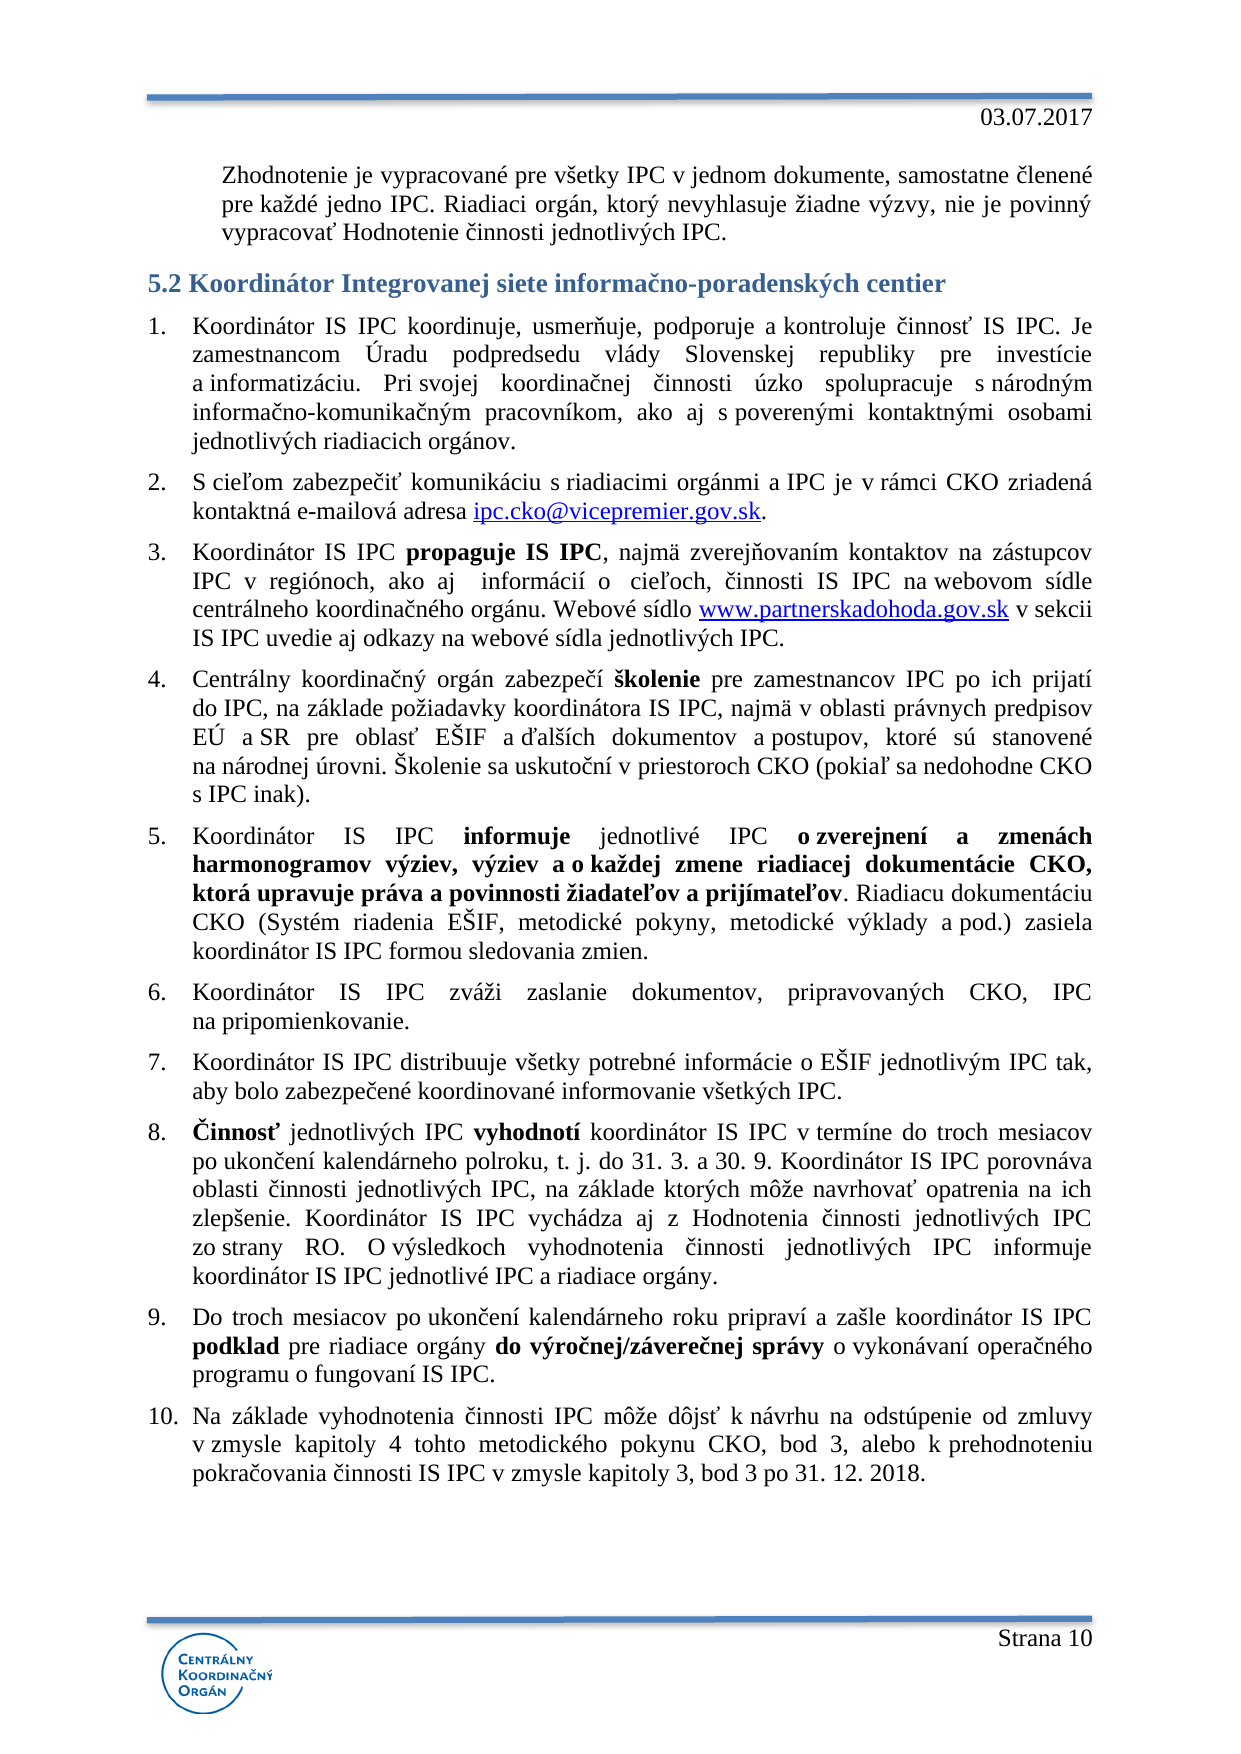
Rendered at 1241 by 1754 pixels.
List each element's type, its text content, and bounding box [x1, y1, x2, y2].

picture [159, 1631, 272, 1713]
list Centrálny koordinačný orgán zabezpečí školenie pre zamestnancov IPC po ich prijatí do IPC, na základe požiadavky koordinátora IS IPC, najmä v oblasti právnych predpisov EÚ a SR pre oblasť EŠIF a ďalších dokumentov a postupov, ktoré sú stanovené na národnej úrovni. Školenie sa uskutoční v priestoroch CKO (pokiaľ sa nedohodne CKO s IPC inak). [148, 664, 1093, 808]
list Koordinátor IS IPC informuje jednotlivé IPC o zverejnení a zmenách harmonogramov výziev, výziev a o každej zmene riadiacej dokumentácie CKO, ktorá upravuje práva a povinnosti žiadateľov a prijímateľov. Riadiacu dokumentáciu CKO (Systém riadenia EŠIF, metodické pokyny, metodické výklady a pod.) zasiela koordinátor IS IPC formou sledovania zmien. [148, 821, 1093, 964]
list Koordinátor IS IPC propaguje IS IPC, najmä zverejňovaním kontaktov na zástupcov IPC v regiónoch, ako aj informácií o cieľoch, činnosti IS IPC na webovom sídle centrálneho koordinačného orgánu. Webové sídlo www.partnerskadohoda.gov.sk v sekcii IS IPC uvedie aj odkazy na webové sídla jednotlivých IPC. [148, 537, 1093, 652]
list Koordinátor IS IPC zváži zaslanie dokumentov, pripravovaných CKO, IPC na pripomienkovanie. [148, 977, 1093, 1034]
text Zhodnotenie je vypracované pre všetky IPC v jednom dokumente, samostatne členené pre každé jedno IPC. Riadiaci orgán, ktorý nevyhlasuje žiadne výzvy, nie je povinný vypracovať Hodnotenie činnosti jednotlivých IPC. [221, 160, 1093, 246]
list Činnosť jednotlivých IPC vyhodnotí koordinátor IS IPC v termíne do troch mesiacov po ukončení kalendárneho polroku, t. j. do 31. 3. a 30. 9. Koordinátor IS IPC porovnáva oblasti činnosti jednotlivých IPC, na základe ktorých môže navrhovať opatrenia na ich zlepšenie. Koordinátor IS IPC vychádza aj z Hodnotenia činnosti jednotlivých IPC zo strany RO. O výsledkoch vyhodnotenia činnosti jednotlivých IPC informuje koordinátor IS IPC jednotlivé IPC a riadiace orgány. [148, 1117, 1093, 1289]
list Do troch mesiacov po ukončení kalendárneho roku pripraví a zašle koordinátor IS IPC podklad pre riadiace orgány do výročnej/záverečnej správy o vykonávaní operačného programu o fungovaní IS IPC. [148, 1302, 1093, 1388]
list Koordinátor IS IPC distribuuje všetky potrebné informácie o EŠIF jednotlivým IPC tak, aby bolo zabezpečené koordinované informovanie všetkých IPC. [148, 1047, 1093, 1104]
list Koordinátor IS IPC koordinuje, usmerňuje, podporuje a kontroluje činnosť IS IPC. Je zamestnancom Úradu podpredsedu vlády Slovenskej republiky pre investície a informatizáciu. Pri svojej koordinačnej činnosti úzko spolupracuje s národným informačno-komunikačným pracovníkom, ako aj s poverenými kontaktnými osobami jednotlivých riadiacich orgánov. [148, 311, 1093, 454]
text 5.2 Koordinátor Integrovanej siete informačno-poradenských centier [148, 267, 1093, 298]
list S cieľom zabezpečiť komunikáciu s riadiacimi orgánmi a IPC je v rámci CKO zriadená kontaktná e-mailová adresa ipc.cko@vicepremier.gov.sk. [148, 467, 1093, 524]
list Na základe vyhodnotenia činnosti IPC môže dôjsť k návrhu na odstúpenie od zmluvy v zmysle kapitoly 4 tohto metodického pokynu CKO, bod 3, alebo k prehodnoteniu pokračovania činnosti IS IPC v zmysle kapitoly 3, bod 3 po 31. 12. 2018. [148, 1401, 1093, 1487]
